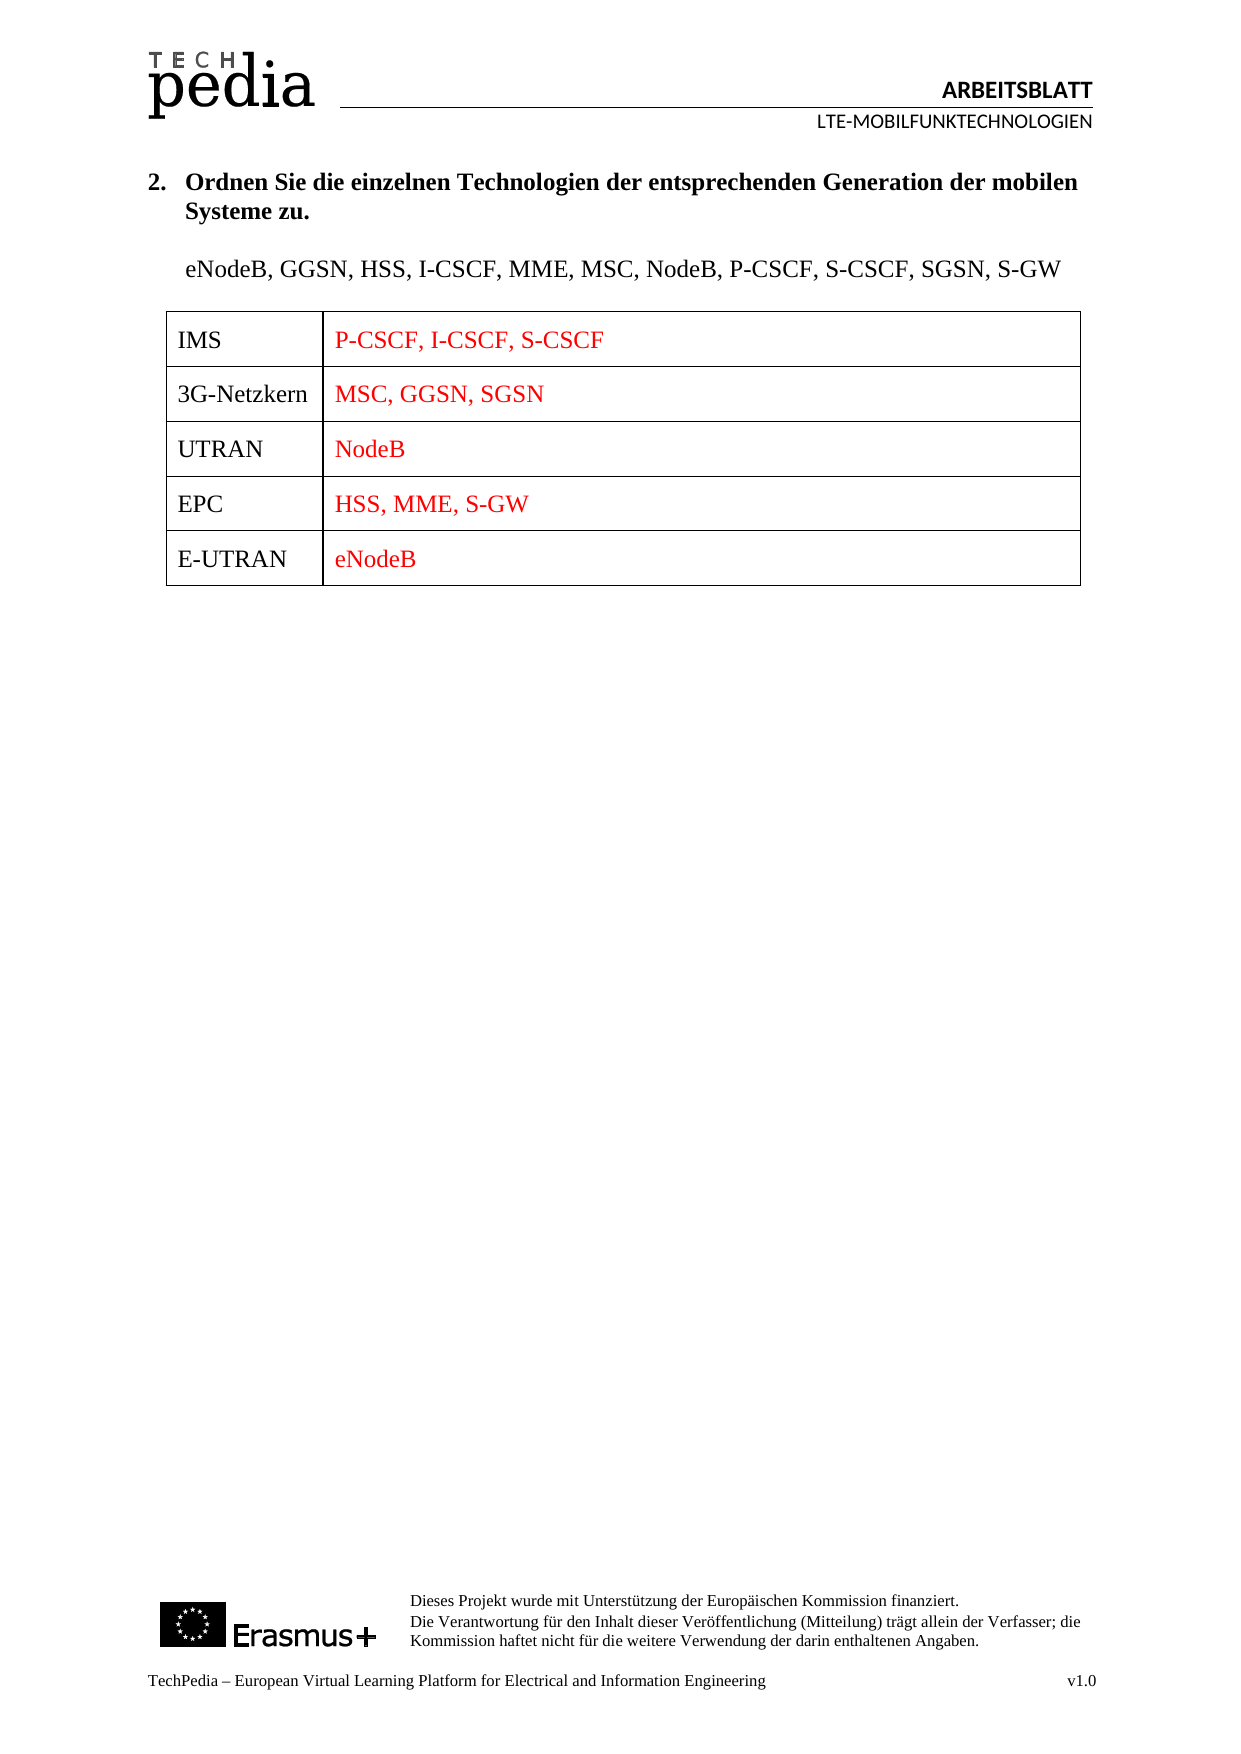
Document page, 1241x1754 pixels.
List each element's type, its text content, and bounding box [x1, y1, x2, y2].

table_cell E-UTRAN [167, 531, 322, 585]
text eNodeB, GGSN, HSS, I-CSCF, MME, MSC, NodeB, P-CSCF, S-CSCF, SGSN, S-GW [148, 254, 1093, 282]
table_cell HSS, MME, S-GW [324, 477, 1080, 530]
table_cell eNodeB [324, 531, 1080, 585]
text Ordnen Sie die einzelnen Technologien der entsprechenden Generation der mobilen Systeme zu. [148, 167, 1093, 225]
table_header P-CSCF, I-CSCF, S-CSCF [324, 312, 1080, 366]
table_cell MSC, GGSN, SGSN [324, 367, 1080, 421]
table_cell NodeB [324, 422, 1080, 476]
table_header IMS [167, 312, 322, 366]
table_cell 3G-Netzkern [167, 367, 322, 421]
table_cell EPC [167, 477, 322, 530]
table_cell UTRAN [167, 422, 322, 476]
